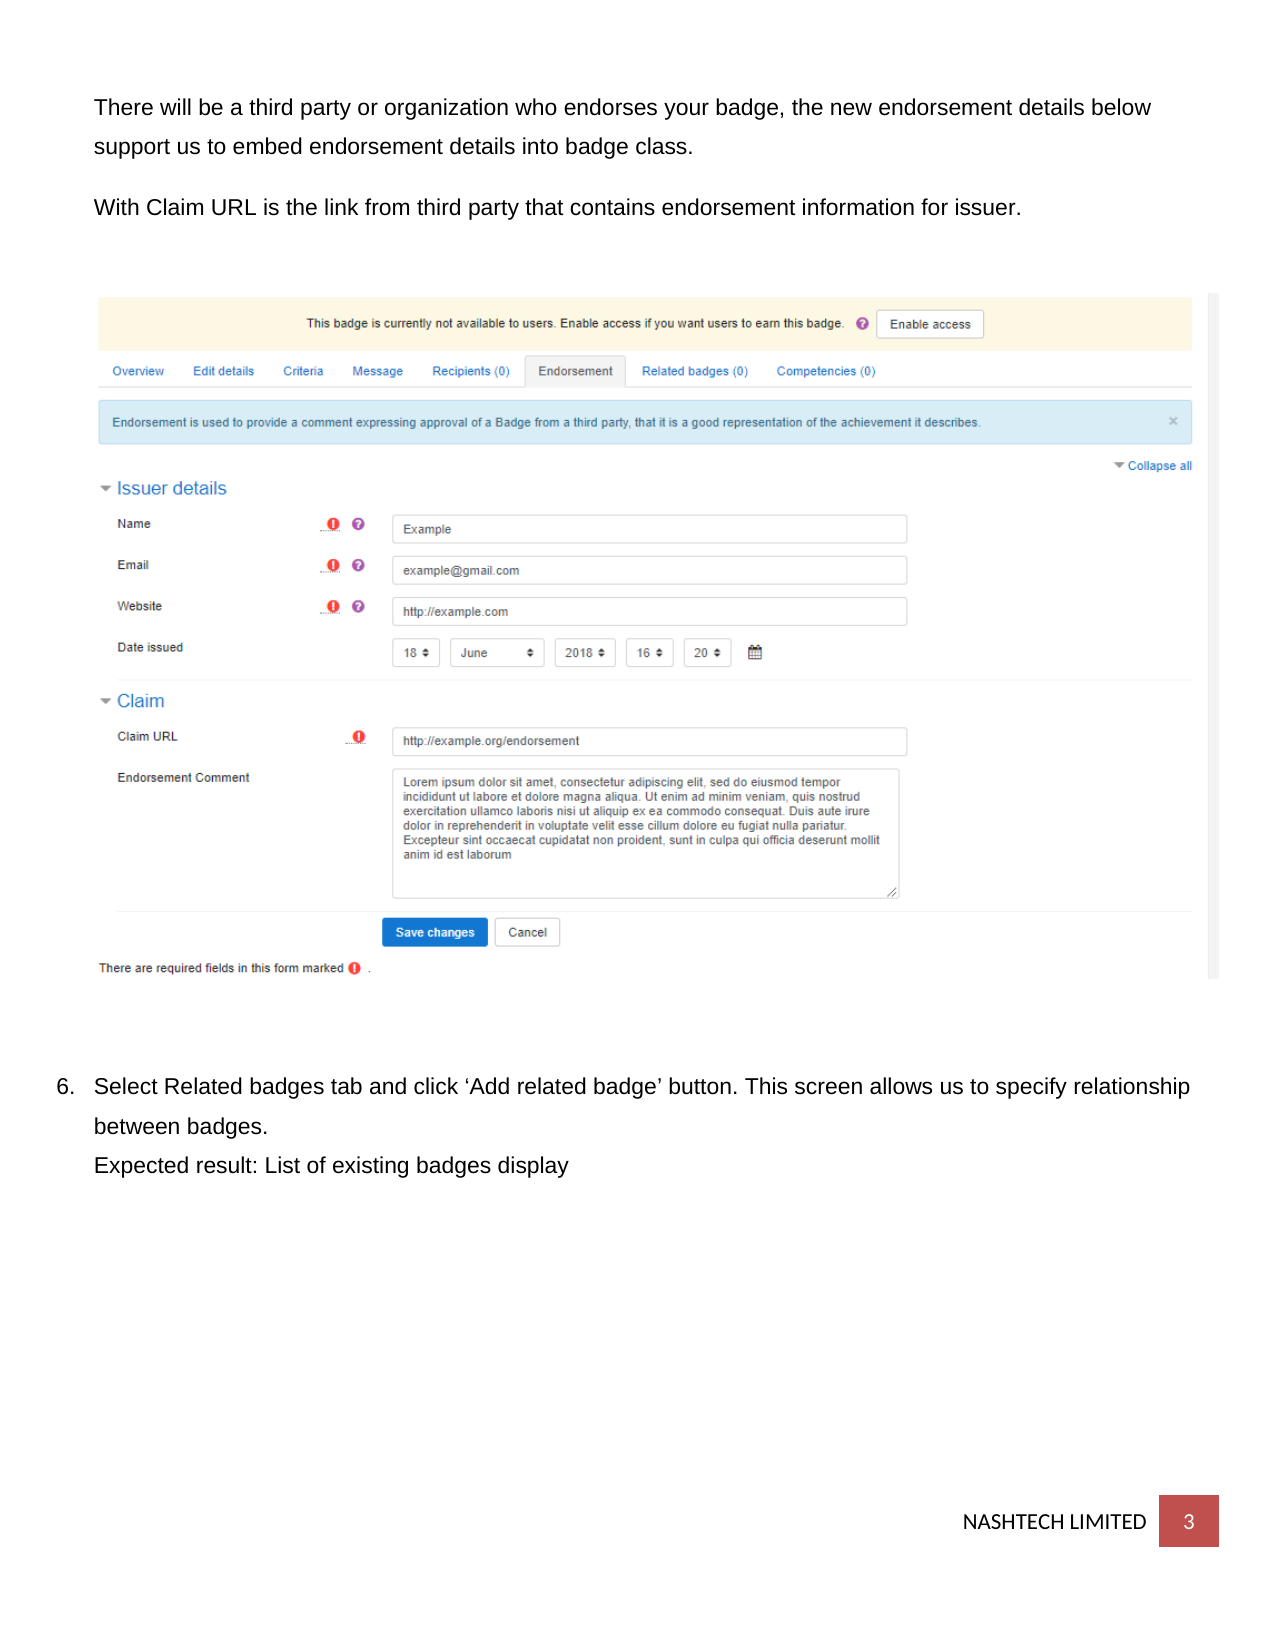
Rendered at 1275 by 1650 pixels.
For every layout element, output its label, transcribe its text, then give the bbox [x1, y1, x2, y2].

picture [93, 293, 1219, 979]
list Expected result: List of existing badges display [94, 1152, 1219, 1178]
text With Claim URL is the link from third party that contains endorsement information for issuer. [94, 193, 1219, 220]
text There will be a third party or organization who endorses your badge, the new endorsement details below support us to embed endorsement details into badge class. [94, 94, 1219, 159]
list Select Related badges tab and click ‘Add related badge’ button. This screen allows us to specify relationship between badges. [56, 1073, 1219, 1139]
